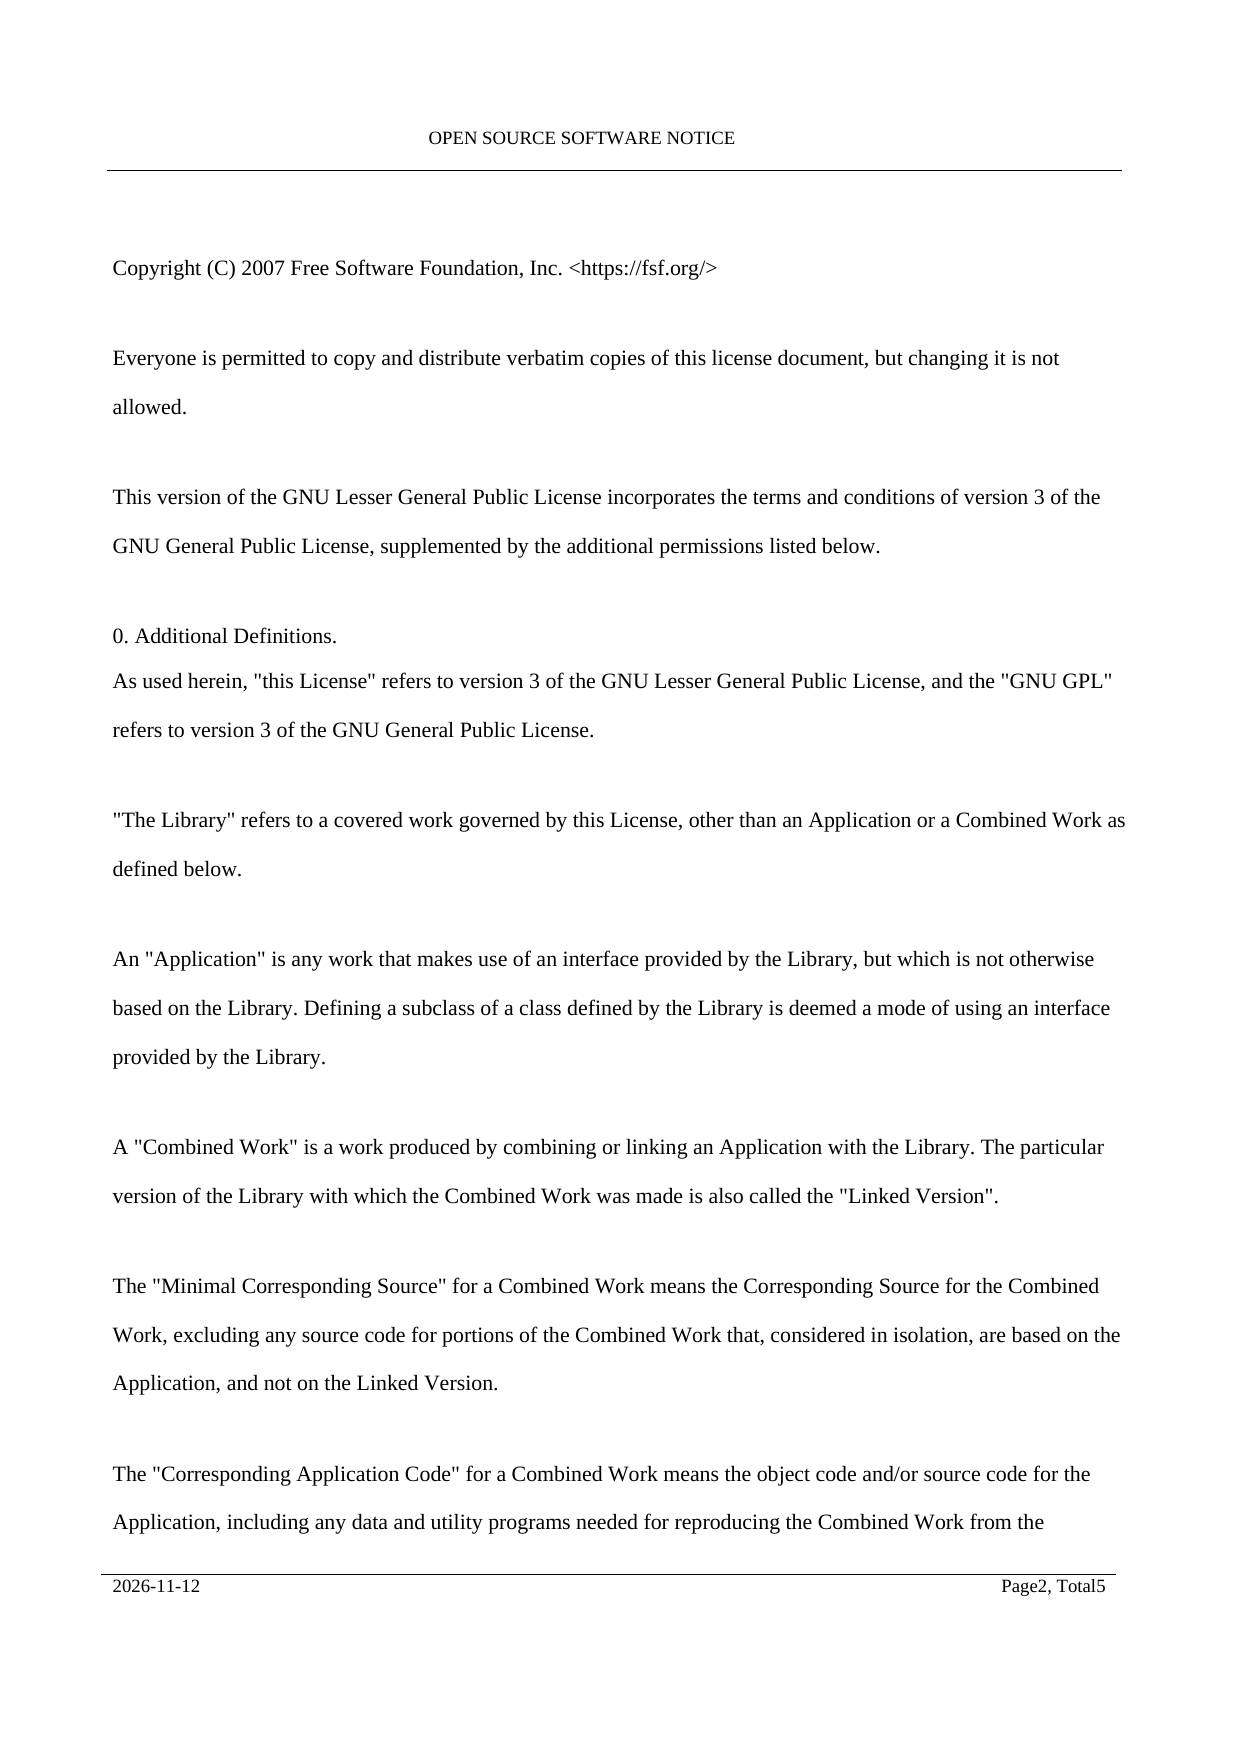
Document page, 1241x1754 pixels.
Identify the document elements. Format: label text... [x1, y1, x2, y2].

text Copyright (C) 2007 Free Software Foundation, Inc. <https://fsf.org/> [112, 251, 1128, 284]
text The "Minimal Corresponding Source" for a Combined Work means the Corresponding Source for the Combined Work, excluding any source code for portions of the Combined Work that, considered in isolation, are based on the Application, and not on the Linked Version. [112, 1269, 1128, 1399]
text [112, 1457, 1128, 1538]
text 0. Additional Definitions. [112, 619, 1128, 652]
text A "Combined Work" is a work produced by combining or linking an Application with the Library. The particular version of the Library with which the Combined Work was made is also called the "Linked Version". [112, 1130, 1128, 1212]
text "The Library" refers to a covered work governed by this License, other than an Application or a Combined Work as defined below. [112, 804, 1128, 885]
text An "Application" is any work that makes use of an interface provided by the Library, but which is not otherwise based on the Library. Defining a subclass of a class defined by the Library is deemed a mode of using an interface provided by the Library. [112, 943, 1128, 1073]
text As used herein, "this License" refers to version 3 of the GNU Lesser General Public License, and the "GNU GPL" refers to version 3 of the GNU General Public License. [112, 665, 1128, 746]
text This version of the GNU Lesser General Public License incorporates the terms and conditions of version 3 of the GNU General Public License, supplemented by the additional permissions listed below. [112, 481, 1128, 562]
text Everyone is permitted to copy and distribute verbatim copies of this license document, but changing it is not allowed. [112, 342, 1128, 423]
